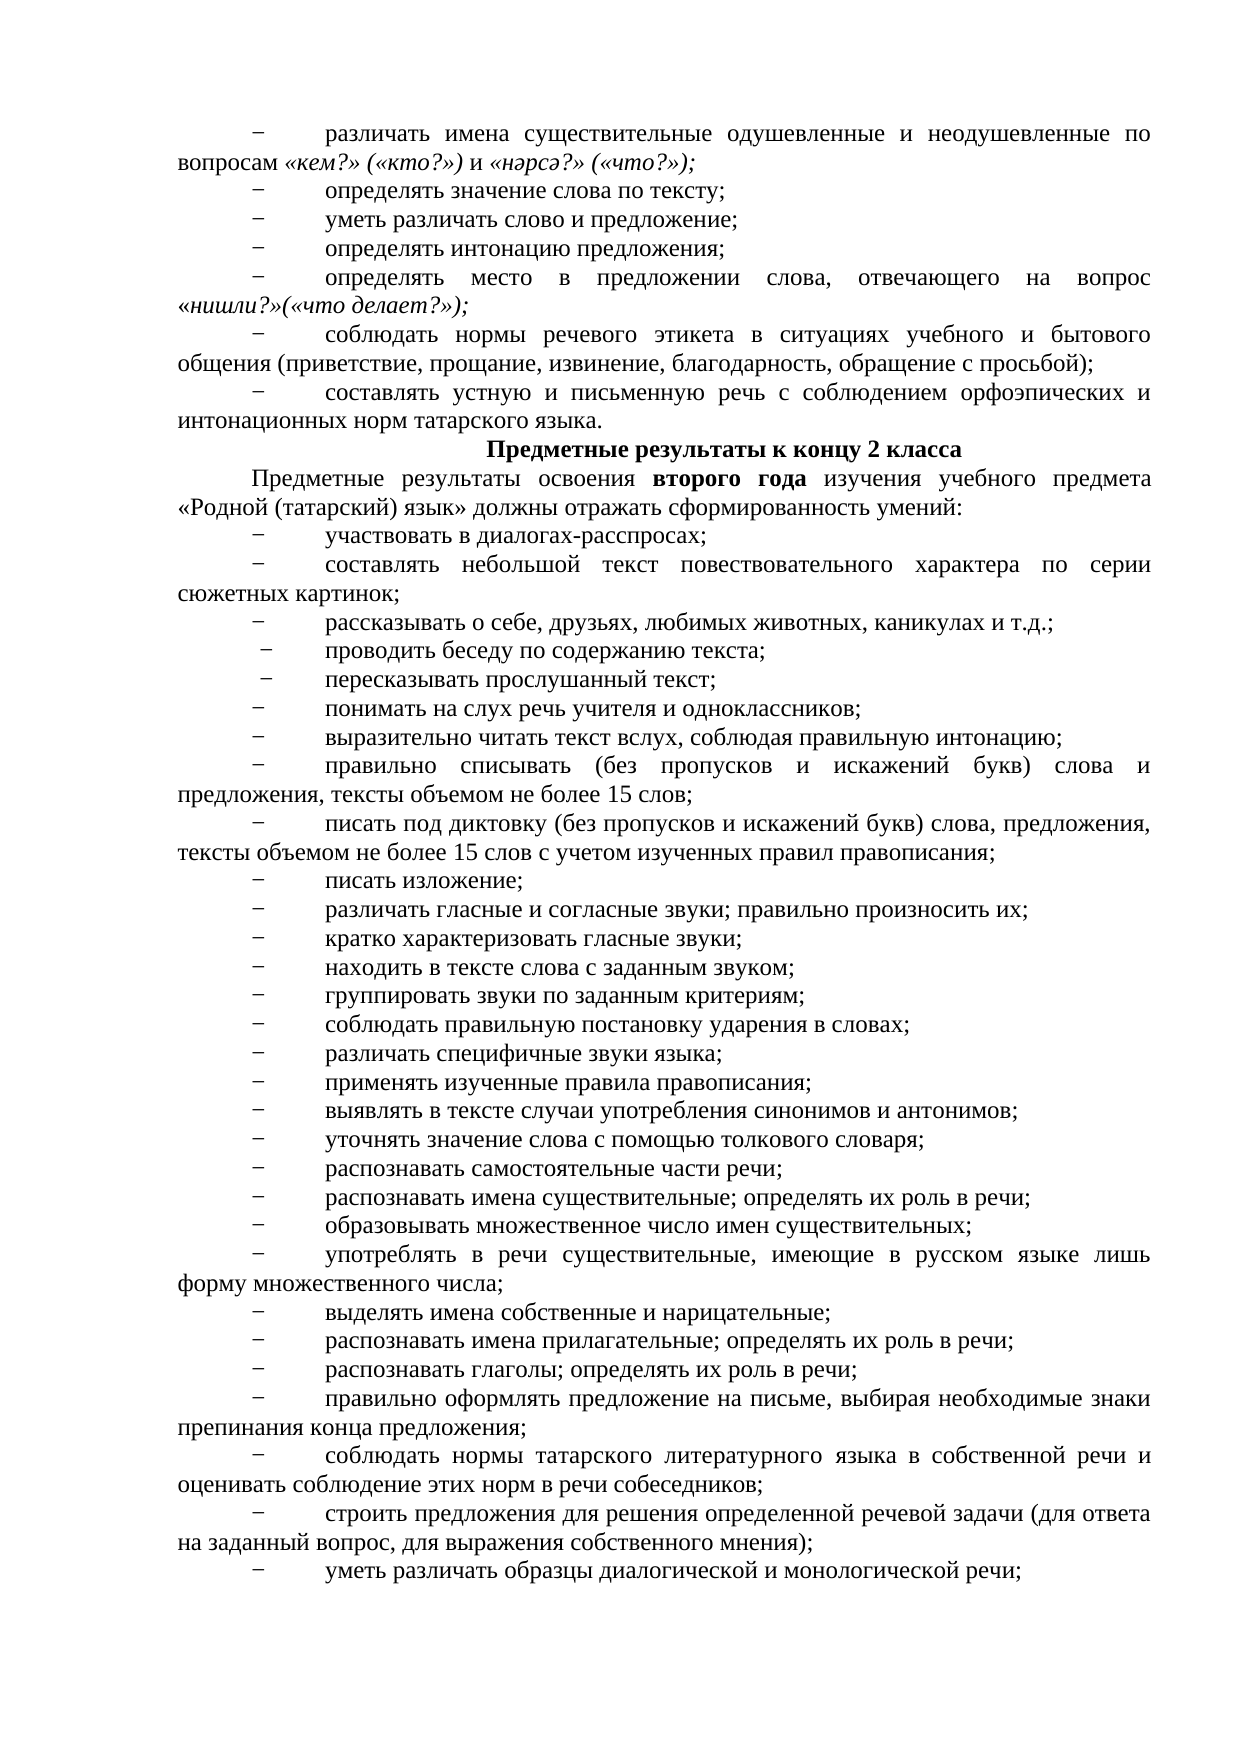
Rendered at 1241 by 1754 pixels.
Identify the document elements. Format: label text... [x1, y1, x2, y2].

list распознавать глаголы; определять их роль в речи; [177, 1354, 1152, 1383]
list Предметные результаты освоения второго года изучения учебного предмета «Родной (татарский) язык» должны отражать сформированность умений: [177, 463, 1152, 521]
list участвовать в диалогах-расспросах; [177, 521, 1152, 549]
list писать под диктовку (без пропусков и искажений букв) слова, предложения, тексты объемом не более 15 слов с учетом изученных правил правописания; [177, 808, 1152, 866]
list употреблять в речи существительные, имеющие в русском языке лишь форму множественного числа; [177, 1239, 1152, 1297]
list образовывать множественное число имен существительных; [177, 1211, 1152, 1239]
list выделять имена собственные и нарицательные; [177, 1297, 1152, 1326]
list различать гласные и согласные звуки; правильно произносить их; [177, 894, 1152, 923]
list соблюдать нормы татарского литературного языка в собственной речи и оценивать соблюдение этих норм в речи собеседников; [177, 1441, 1152, 1498]
list кратко характеризовать гласные звуки; [177, 923, 1152, 952]
list писать изложение; [177, 866, 1152, 894]
list применять изученные правила правописания; [177, 1067, 1152, 1096]
list определять интонацию предложения; [177, 233, 1152, 262]
list правильно списывать (без пропусков и искажений букв) слова и предложения, тексты объемом не более 15 слов; [177, 751, 1152, 808]
list определять место в предложении слова, отвечающего на вопрос «нишли?»(«что делает?»); [177, 262, 1152, 319]
list выявлять в тексте случаи употребления синонимов и антонимов; [177, 1096, 1152, 1124]
list рассказывать о себе, друзьях, любимых животных, каникулах и т.д.; [177, 607, 1152, 636]
list определять значение слова по тексту; [177, 176, 1152, 204]
list уточнять значение слова с помощью толкового словаря; [177, 1124, 1152, 1153]
list распознавать самостоятельные части речи; [177, 1153, 1152, 1182]
list правильно оформлять предложение на письме, выбирая необходимые знаки препинания конца предложения; [177, 1383, 1152, 1441]
list различать специфичные звуки языка; [177, 1038, 1152, 1067]
list пересказывать прослушанный текст; [177, 664, 1152, 693]
list группировать звуки по заданным критериям; [177, 981, 1152, 1009]
list выразительно читать текст вслух, соблюдая правильную интонацию; [177, 722, 1152, 751]
list соблюдать правильную постановку ударения в словах; [177, 1009, 1152, 1038]
list распознавать имена прилагательные; определять их роль в речи; [177, 1326, 1152, 1354]
list составлять устную и письменную речь с соблюдением орфоэпических и интонационных норм татарского языка. [177, 377, 1152, 434]
list уметь различать слово и предложение; [177, 204, 1152, 233]
list составлять небольшой текст повествовательного характера по серии сюжетных картинок; [177, 549, 1152, 607]
list понимать на слух речь учителя и одноклассников; [177, 693, 1152, 722]
list находить в тексте слова с заданным звуком; [177, 952, 1152, 981]
list строить предложения для решения определенной речевой задачи (для ответа на заданный вопрос, для выражения собственного мнения); [177, 1498, 1152, 1556]
list проводить беседу по содержанию текста; [177, 636, 1152, 664]
list Предметные результаты к концу 2 класса [297, 434, 1152, 463]
list уметь различать образцы диалогической и монологической речи; [177, 1556, 1152, 1584]
list распознавать имена существительные; определять их роль в речи; [177, 1182, 1152, 1211]
list различать имена существительные одушевленные и неодушевленные по вопросам «кем?» («кто?») и «нәрсә?» («что?»); [177, 118, 1152, 176]
list соблюдать нормы речевого этикета в ситуациях учебного и бытового общения (приветствие, прощание, извинение, благодарность, обращение с просьбой); [177, 319, 1152, 377]
